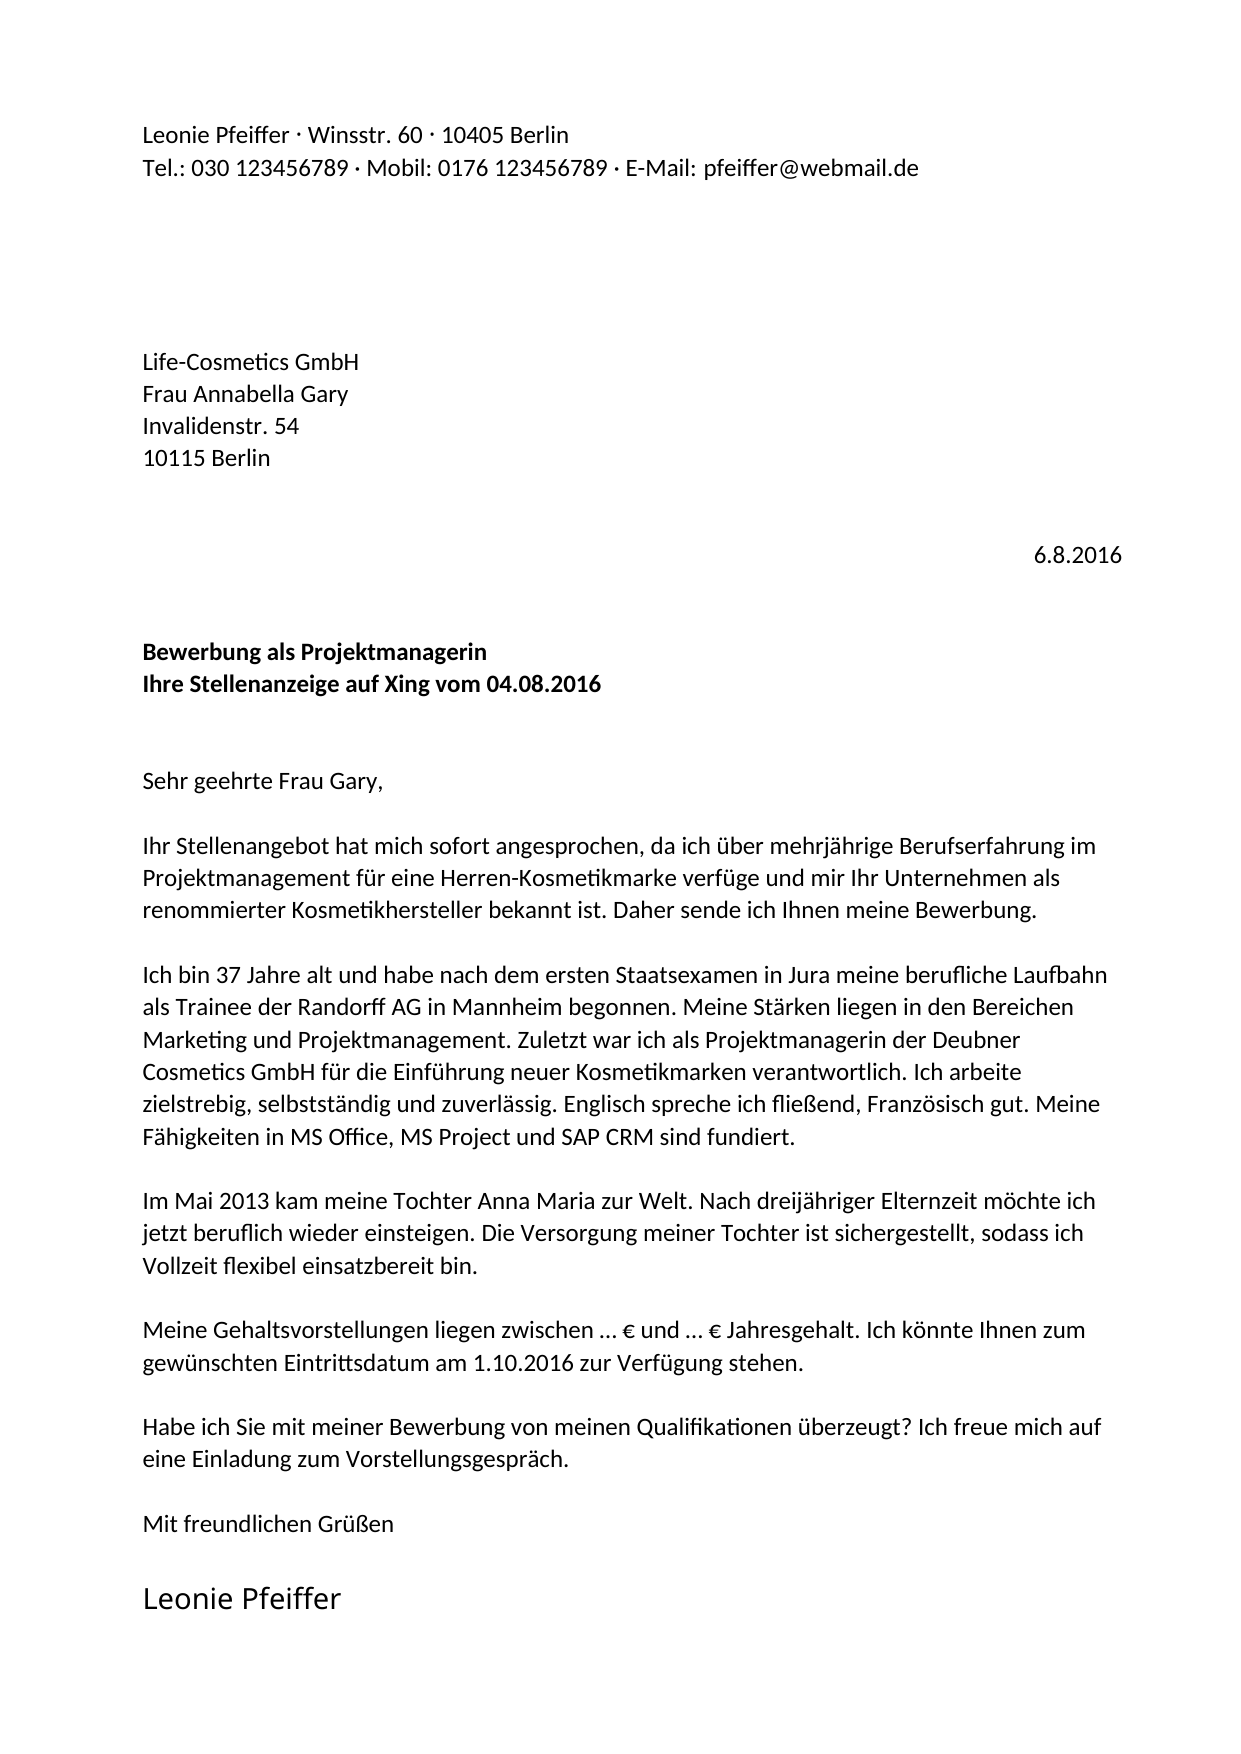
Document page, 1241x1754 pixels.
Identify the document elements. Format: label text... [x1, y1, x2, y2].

text Bewerbung als Projektmanagerin [142, 635, 1122, 667]
text Habe ich Sie mit meiner Bewerbung von meinen Qualifikationen überzeugt? Ich freue mich auf eine Einladung zum Vorstellungsgespräch. [142, 1410, 1122, 1474]
text Frau Annabella Gary [142, 376, 1122, 409]
text Mit freundlichen Grüßen [142, 1507, 1122, 1539]
text Sehr geehrte Frau Gary, [142, 764, 1122, 796]
text Leonie Pfeiffer · Winsstr. 60 · 10405 Berlin [142, 118, 1122, 150]
text Ihre Stellenanzeige auf Xing vom 04.08.2016 [142, 667, 1122, 699]
text Tel.: 030 123456789 · Mobil: 0176 123456789 · E-Mail: pfeiffer@webmail.de [142, 150, 1122, 183]
text Life-Cosmetics GmbH [142, 344, 1122, 376]
text Ich bin 37 Jahre alt und habe nach dem ersten Staatsexamen in Jura meine berufliche Laufbahn als Trainee der Randorff AG in Mannheim begonnen. Meine Stärken liegen in den Bereichen Marketing und Projektmanagement. Zuletzt war ich als Projektmanagerin der Deubner Cosmetics GmbH für die Einführung neuer Kosmetikmarken verantwortlich. Ich arbeite zielstrebig, selbstständig und zuverlässig. Englisch spreche ich fließend, Französisch gut. Meine Fähigkeiten in MS Office, MS Project und SAP CRM sind fundiert. [142, 958, 1122, 1151]
text 6.8.2016 [142, 538, 1122, 570]
text Invalidenstr. 54 [142, 409, 1122, 441]
text Meine Gehaltsvorstellungen liegen zwischen … € und … € Jahresgehalt. Ich könnte Ihnen zum gewünschten Eintrittsdatum am 1.10.2016 zur Verfügung stehen. [142, 1313, 1122, 1377]
text 10115 Berlin [142, 441, 1122, 473]
text Leonie Pfeiffer [142, 1584, 1122, 1616]
text Im Mai 2013 kam meine Tochter Anna Maria zur Welt. Nach dreijähriger Elternzeit möchte ich jetzt beruflich wieder einsteigen. Die Versorgung meiner Tochter ist sichergestellt, sodass ich Vollzeit flexibel einsatzbereit bin. [142, 1184, 1122, 1281]
text Ihr Stellenangebot hat mich sofort angesprochen, da ich über mehrjährige Berufserfahrung im Projektmanagement für eine Herren-Kosmetikmarke verfüge und mir Ihr Unternehmen als renommierter Kosmetikhersteller bekannt ist. Daher sende ich Ihnen meine Bewerbung. [142, 828, 1122, 925]
